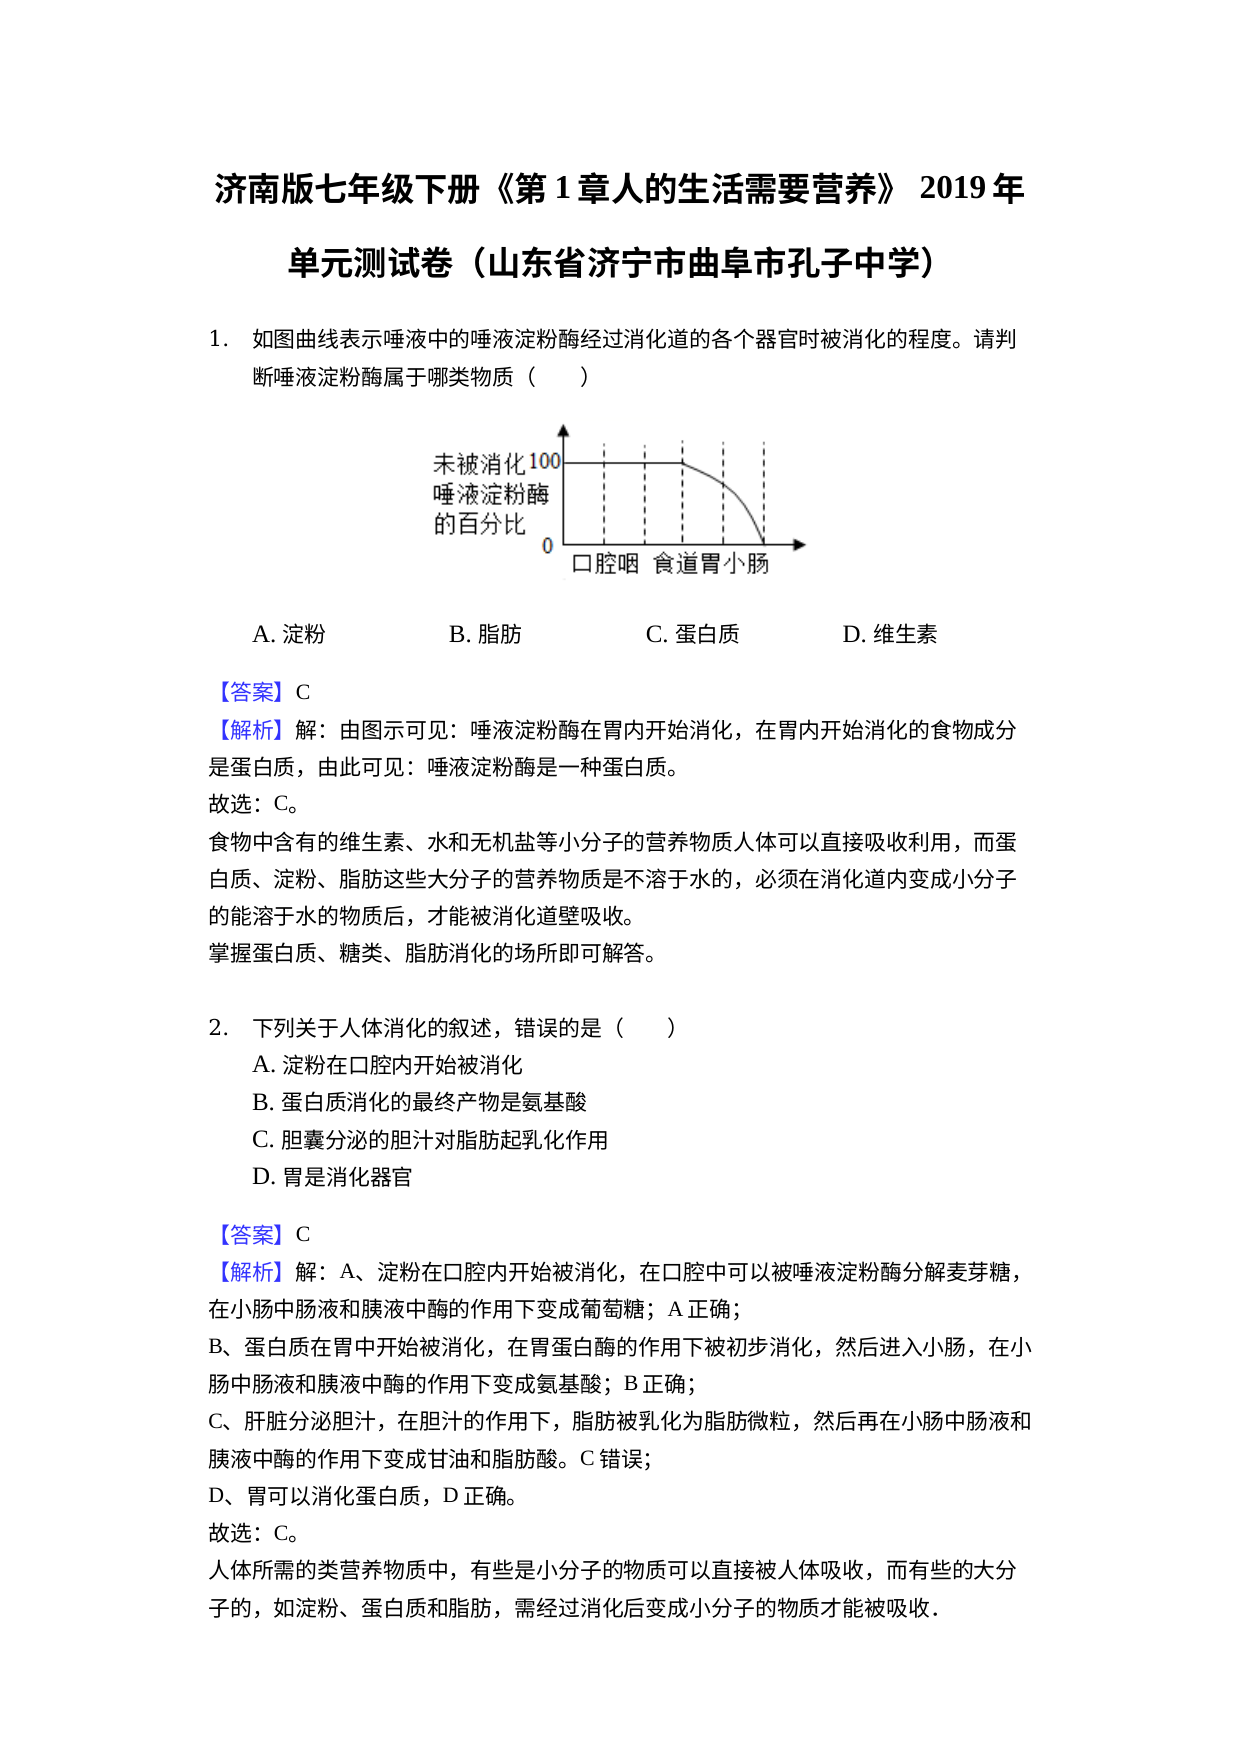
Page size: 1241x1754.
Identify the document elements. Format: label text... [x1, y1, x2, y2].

list A. 淀粉在口腔内开始被消化 B. 蛋白质消化的最终产物是氨基酸 C. 胆囊分泌的胆汁对脂肪起乳化作用 D. 胃是消化器官 [252, 1048, 1032, 1192]
text 济南版七年级下册《第1章人的生活需要营养》 2019年单元测试卷（山东省济宁市曲阜市孔子中学） [208, 154, 1032, 294]
list 【解析】解：由图示可见：唾液淀粉酶在胃内开始消化，在胃内开始消化的食物成分是蛋白质，由此可见：唾液淀粉酶是一种蛋白质。 故选：C。 食物中含有的维生素、水和无机盐等小分子的营养物质人体可以直接吸收利用，而蛋白质、淀粉、脂肪这些大分子的营养物质是不溶于水的，必须在消化道内变成小分子的能溶于水的物质后，才能被消化道壁吸收。 掌握蛋白质、糖类、脂肪消化的场所即可解答。 [208, 712, 1032, 1006]
picture [428, 417, 812, 585]
list 【答案】C [208, 1218, 1032, 1250]
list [208, 1255, 1032, 1623]
list 下列关于人体消化的叙述，错误的是（ ） [208, 1011, 1032, 1043]
list 如图曲线表示唾液中的唾液淀粉酶经过消化道的各个器官时被消化的程度。请判断唾液淀粉酶属于哪类物质（ ） [208, 322, 1032, 392]
list 【答案】C [208, 675, 1032, 707]
